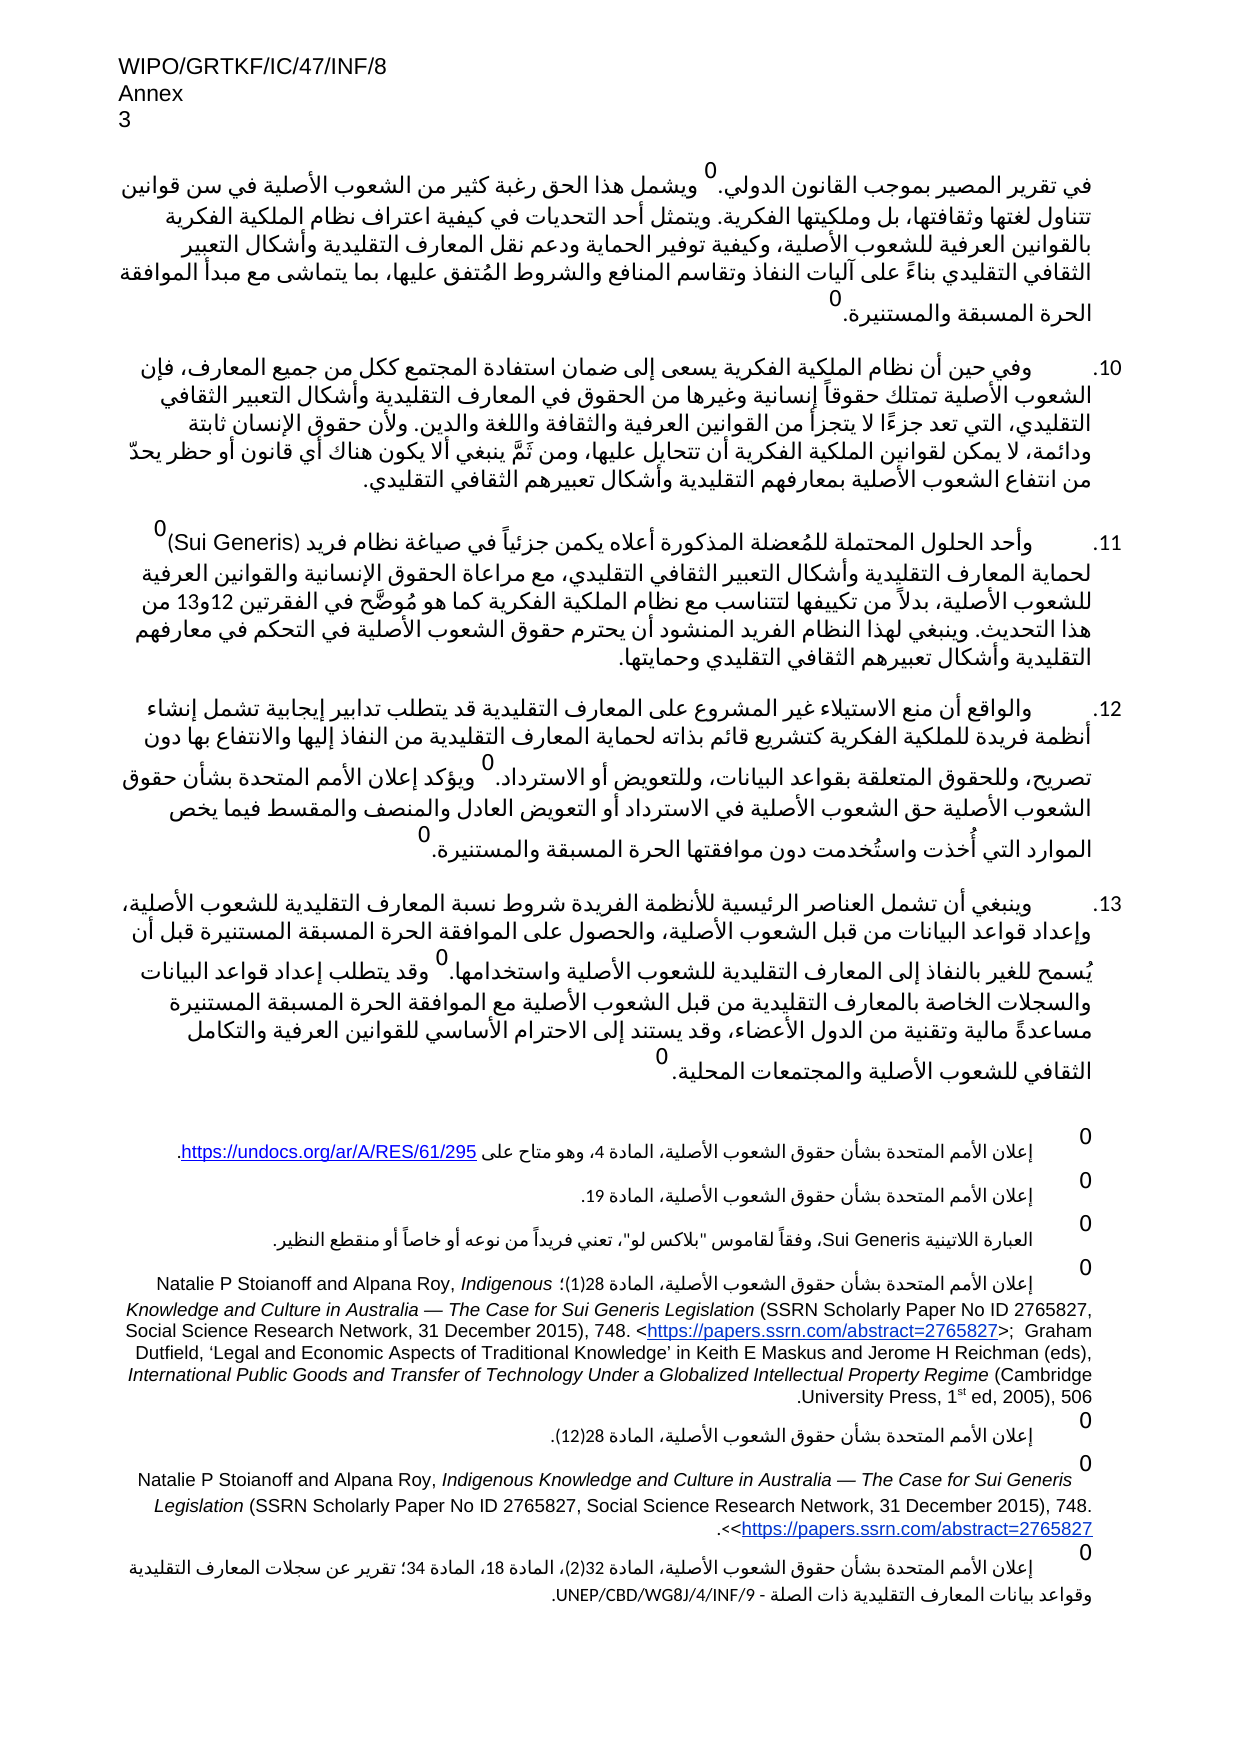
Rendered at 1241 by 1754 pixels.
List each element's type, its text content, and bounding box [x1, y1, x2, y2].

text والواقع أن منع الاستيلاء غير المشروع على المعارف التقليدية قد يتطلب تدابير إيجابية تشمل إنشاء أنظمة فريدة للملكية الفكرية كتشريع قائم بذاته لحماية المعارف التقليدية من النفاذ إليها والانتفاع بها دون تصريح، وللحقوق المتعلقة بقواعد البيانات، وللتعويض أو الاسترداد. ويؤكد إعلان الأمم المتحدة بشأن حقوق الشعوب الأصلية حق الشعوب الأصلية في الاسترداد أو التعويض العادل والمنصف والمقسط فيما يخص الموارد التي أُخذت واستُخدمت دون موافقتها الحرة المسبقة والمستنيرة. [118, 694, 1092, 866]
text وأحد الحلول المحتملة للمُعضلة المذكورة أعلاه يكمن جزئياً في صياغة نظام فريد (Sui Generis) لحماية المعارف التقليدية وأشكال التعبير الثقافي التقليدي، مع مراعاة الحقوق الإنسانية والقوانين العرفية للشعوب الأصلية، بدلاً من تكييفها لتتناسب مع نظام الملكية الفكرية كما هو مُوضَّح في الفقرتين 12و13 من هذا التحديث. وينبغي لهذا النظام الفريد المنشود أن يحترم حقوق الشعوب الأصلية في التحكم في معارفهم التقليدية وأشكال تعبيرهم الثقافي التقليدي وحمايتها. [118, 516, 1092, 672]
text وعلى الرغم من أن "الموازنة" لها ما يبررها في سياق الأفراد والشركات، فإن هذا المفهوم قد يقوض الشعوب الأصلية التي تمتلك معارفها التقليدية وأشكال التعبير الثقافي التقليدي بشكل جماعي وتتمتع بالحق في تقرير المصير بموجب القانون الدولي. ويشمل هذا الحق رغبة كثير من الشعوب الأصلية في سن قوانين تتناول لغتها وثقافتها، بل وملكيتها الفكرية. ويتمثل أحد التحديات في كيفية اعتراف نظام الملكية الفكرية بالقوانين العرفية للشعوب الأصلية، وكيفية توفير الحماية ودعم نقل المعارف التقليدية وأشكال التعبير الثقافي التقليدي بناءً على آليات النفاذ وتقاسم المنافع والشروط المُتفق عليها، بما يتماشى مع مبدأ الموافقة الحرة المسبقة والمستنيرة. [118, 158, 1092, 330]
text وينبغي أن تشمل العناصر الرئيسية للأنظمة الفريدة شروط نسبة المعارف التقليدية للشعوب الأصلية، وإعداد قواعد البيانات من قبل الشعوب الأصلية، والحصول على الموافقة الحرة المسبقة المستنيرة قبل أن يُسمح للغير بالنفاذ إلى المعارف التقليدية للشعوب الأصلية واستخدامها. وقد يتطلب إعداد قواعد البيانات والسجلات الخاصة بالمعارف التقليدية من قبل الشعوب الأصلية مع الموافقة الحرة المسبقة المستنيرة مساعدةً مالية وتقنية من الدول الأعضاء، وقد يستند إلى الاحترام الأساسي للقوانين العرفية والتكامل الثقافي للشعوب الأصلية والمجتمعات المحلية. [118, 889, 1092, 1088]
text وفي حين أن نظام الملكية الفكرية يسعى إلى ضمان استفادة المجتمع ككل من جميع المعارف، فإن الشعوب الأصلية تمتلك حقوقاً إنسانية وغيرها من الحقوق في المعارف التقليدية وأشكال التعبير الثقافي التقليدي، التي تعد جزءًا لا يتجزأ من القوانين العرفية والثقافة واللغة والدين. ولأن حقوق الإنسان ثابتة ودائمة، لا يمكن لقوانين الملكية الفكرية أن تتحايل عليها، ومن ثَمَّ ينبغي ألا يكون هناك أي قانون أو حظر يحدّ من انتفاع الشعوب الأصلية بمعارفهم التقليدية وأشكال تعبيرهم الثقافي التقليدي. [118, 353, 1092, 493]
